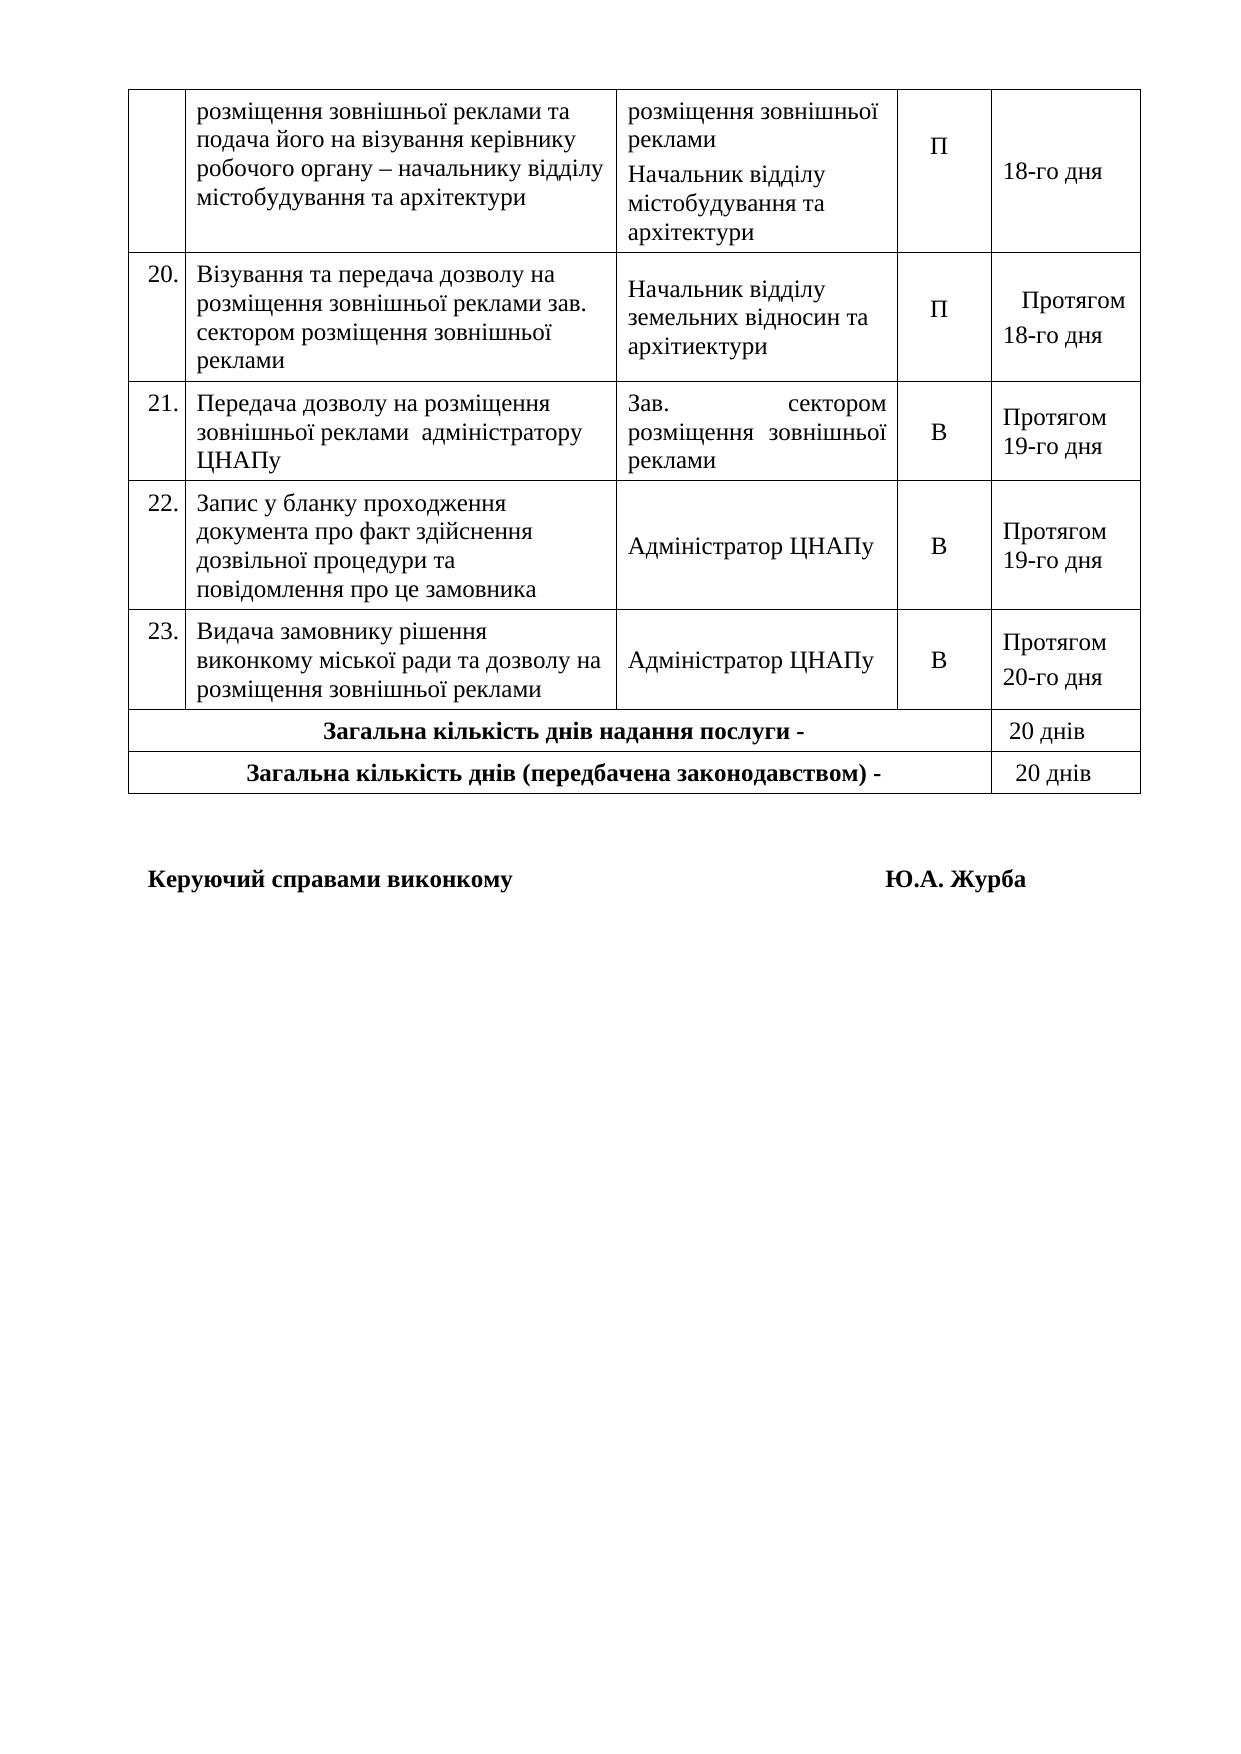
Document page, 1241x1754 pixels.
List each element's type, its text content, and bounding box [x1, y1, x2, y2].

table_cell [129, 481, 185, 609]
table_cell Начальник відділу земельних відносин та архітиектури [617, 253, 897, 381]
table_cell Протягом 20-го дня [992, 610, 1140, 709]
table_cell 20 днів [992, 752, 1140, 793]
table_cell В [898, 382, 991, 480]
table_cell Протягом 18-го дня [992, 253, 1140, 381]
table_cell [129, 253, 185, 381]
table_cell Загальна кількість днів надання послуги - [129, 710, 991, 751]
table_cell Протягом 18-го дня [992, 90, 1140, 252]
text Керуючий справами виконкому Ю.А. Журба [148, 864, 1152, 893]
table_cell В П [898, 90, 991, 252]
table_cell Візування та передача дозволу на розміщення зовнішньої реклами зав. сектором розміщення зовнішньої реклами [186, 253, 616, 381]
table_cell Протягом 19-го дня [992, 382, 1140, 480]
table_cell П [898, 253, 991, 381]
table_cell В [898, 481, 991, 609]
table_cell 20 днів [992, 710, 1140, 751]
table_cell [617, 90, 897, 252]
table_cell Протягом 19-го дня [992, 481, 1140, 609]
table_cell Зав. сектором розміщення зовнішньої реклами [617, 382, 897, 480]
table_cell [129, 382, 185, 480]
table_cell [129, 610, 185, 709]
table_cell Адміністратор ЦНАПу [617, 481, 897, 609]
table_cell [186, 90, 616, 252]
table_cell Запис у бланку проходження документа про факт здійснення дозвільної процедури та повідомлення про це замовника [186, 481, 616, 609]
table_cell Адміністратор ЦНАПу [617, 610, 897, 709]
table_cell Загальна кількість днів (передбачена законодавством) - [129, 752, 991, 793]
table_cell Передача дозволу на розміщення зовнішньої реклами адміністратору ЦНАПу [186, 382, 616, 480]
table_cell [129, 90, 185, 252]
table_cell В [898, 610, 991, 709]
table_cell Видача замовнику рішення виконкому міської ради та дозволу на розміщення зовнішньої реклами [186, 610, 616, 709]
